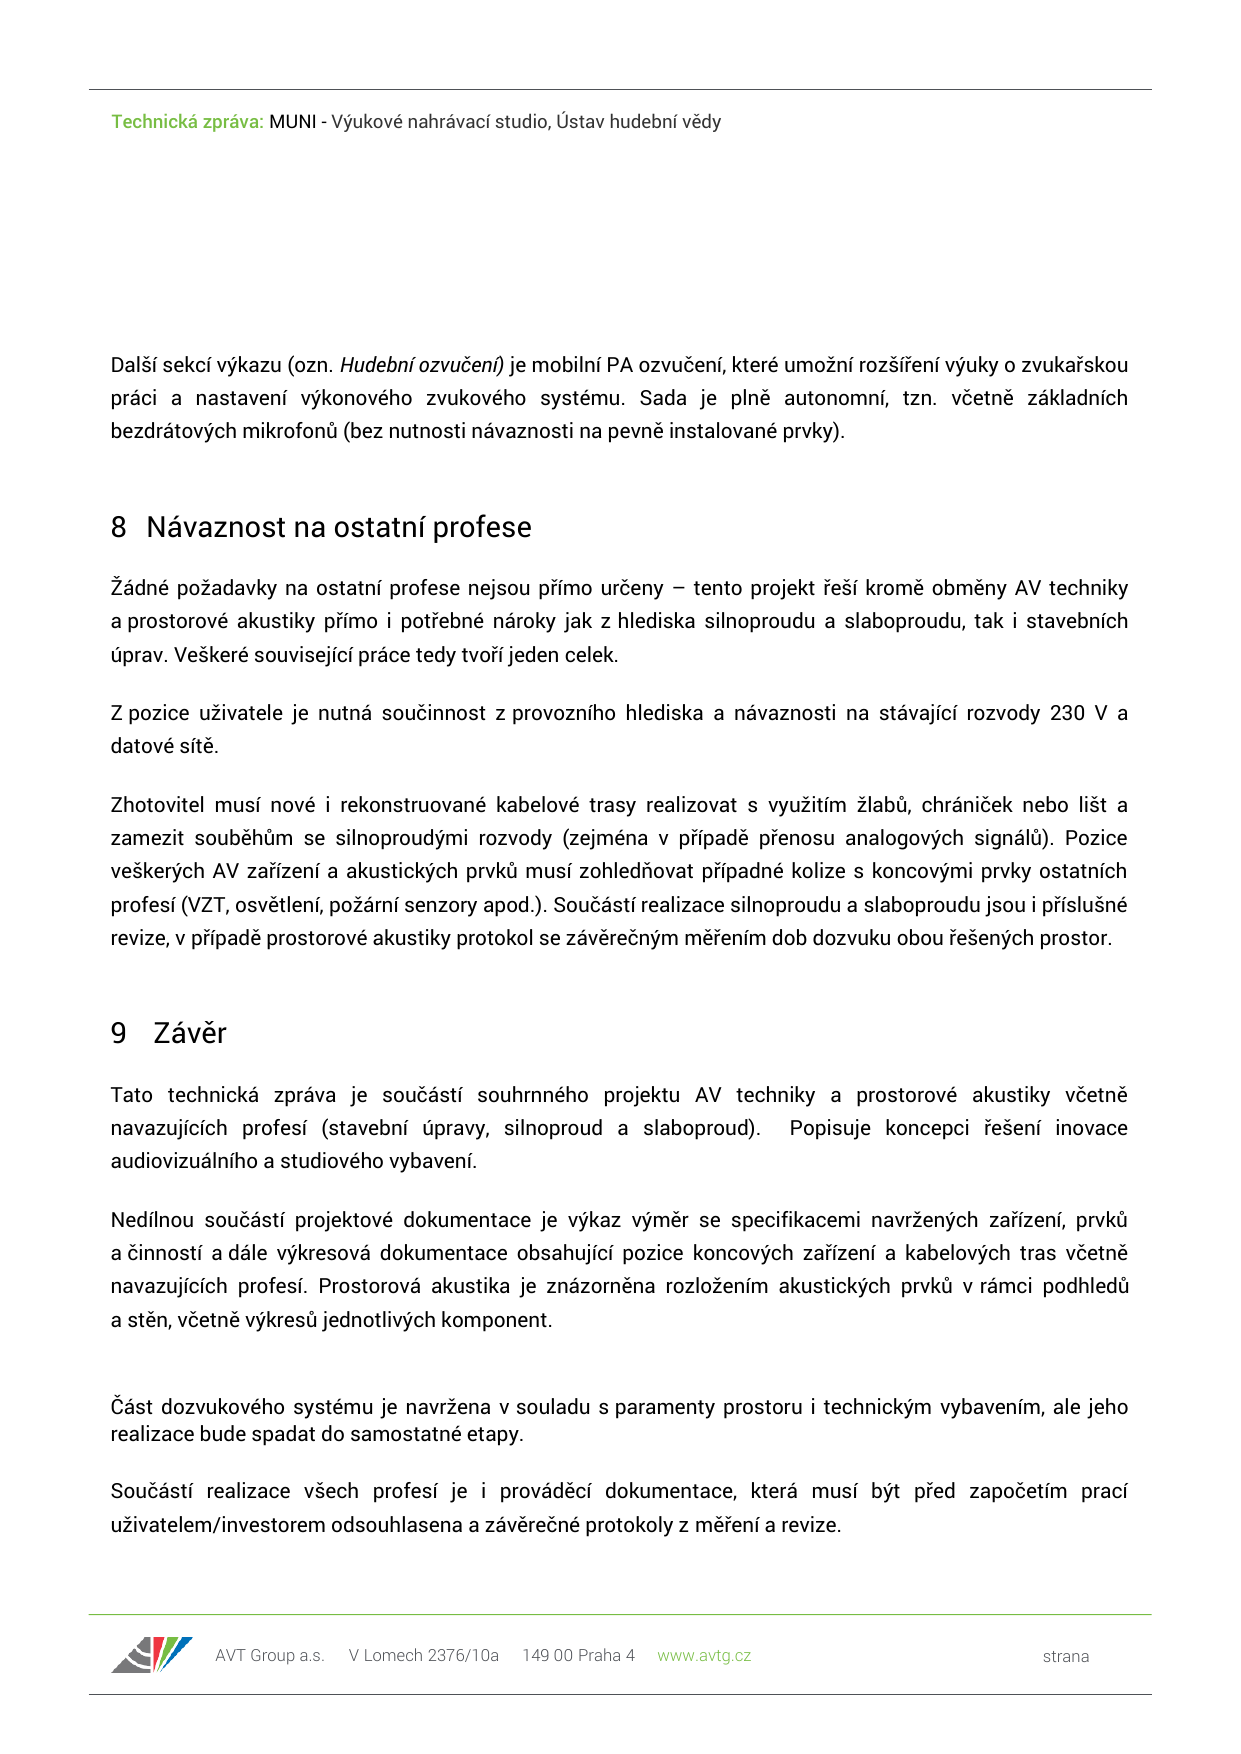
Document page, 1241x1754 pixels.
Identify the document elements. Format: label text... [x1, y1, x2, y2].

text Z pozice uživatele je nutná součinnost z provozního hlediska a návaznosti na stávající rozvody 230 V a datové sítě. [110, 694, 1130, 761]
text Součástí realizace všech profesí je i prováděcí dokumentace, která musí být před započetím prací uživatelem/investorem odsouhlasena a závěrečné protokoly z měření a revize. [110, 1472, 1130, 1539]
picture [110, 1637, 193, 1673]
subtitle Návaznost na ostatní profese [110, 511, 1130, 544]
text Část dozvukového systému je navržena v souladu s paramenty prostoru i technickým vybavením, ale jeho realizace bude spadat do samostatné etapy. [110, 1392, 1130, 1447]
text Tato technická zpráva je součástí souhrnného projektu AV techniky a prostorové akustiky včetně navazujících profesí (stavební úpravy, silnoproud a slaboproud). Popisuje koncepci řešení inovace audiovizuálního a studiového vybavení. [110, 1076, 1130, 1176]
subtitle Závěr [110, 1017, 1130, 1051]
text Další sekcí výkazu (ozn. Hudební ozvučení) je mobilní PA ozvučení, které umožní rozšíření výuky o zvukařskou práci a nastavení výkonového zvukového systému. Sada je plně autonomní, tzn. včetně základních bezdrátových mikrofonů (bez nutnosti návaznosti na pevně instalované prvky). [110, 346, 1130, 446]
text Žádné požadavky na ostatní profese nejsou přímo určeny – tento projekt řeší kromě obměny AV techniky a prostorové akustiky přímo i potřebné nároky jak z hlediska silnoproudu a slaboproudu, tak i stavebních úprav. Veškeré související práce tedy tvoří jeden celek. [110, 569, 1130, 669]
text Zhotovitel musí nové i rekonstruované kabelové trasy realizovat s využitím žlabů, chrániček nebo lišt a zamezit souběhům se silnoproudými rozvody (zejména v případě přenosu analogových signálů). Pozice veškerých AV zařízení a akustických prvků musí zohledňovat případné kolize s koncovými prvky ostatních profesí (VZT, osvětlení, požární senzory apod.). Součástí realizace silnoproudu a slaboproudu jsou i příslušné revize, v případě prostorové akustiky protokol se závěrečným měřením dob dozvuku obou řešených prostor. [110, 786, 1130, 952]
text Nedílnou součástí projektové dokumentace je výkaz výměr se specifikacemi navržených zařízení, prvků a činností a dále výkresová dokumentace obsahující pozice koncových zařízení a kabelových tras včetně navazujících profesí. Prostorová akustika je znázorněna rozložením akustických prvků v rámci podhledů a stěn, včetně výkresů jednotlivých komponent. [110, 1201, 1130, 1334]
